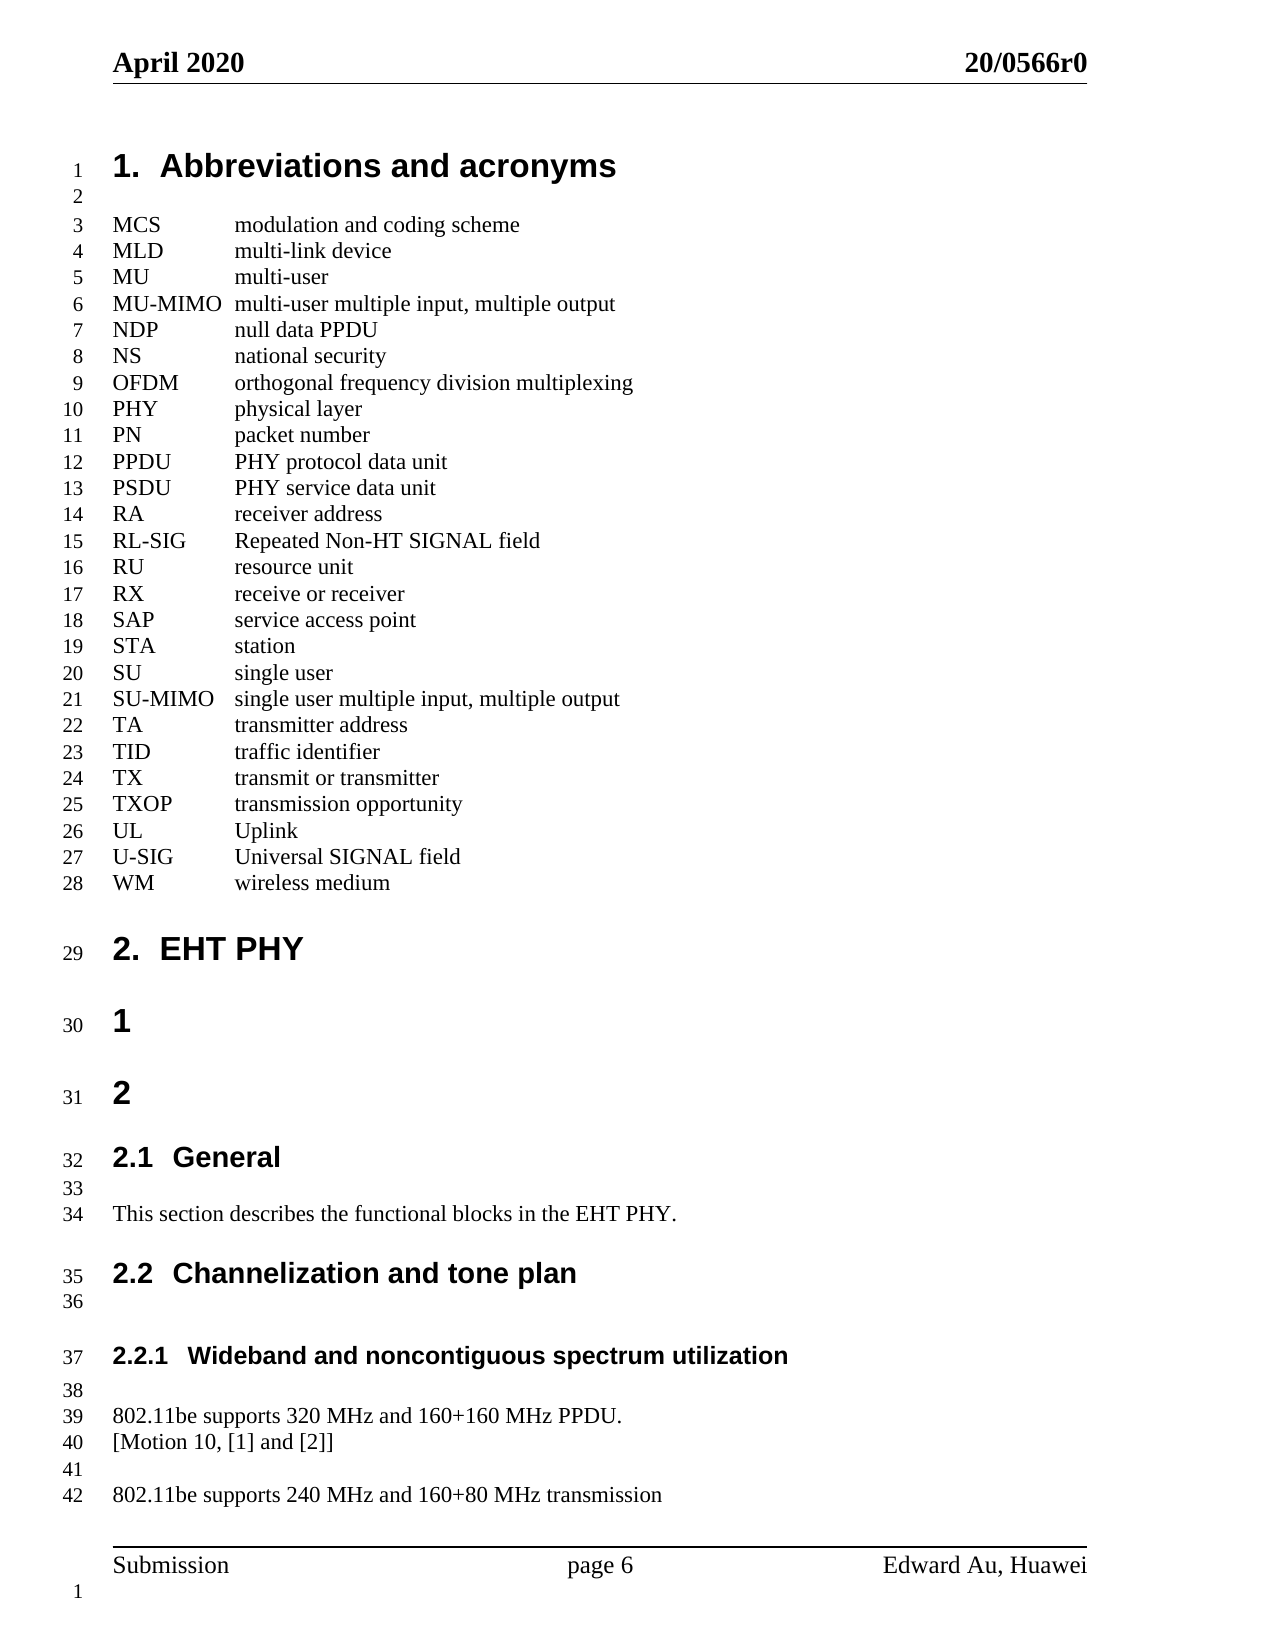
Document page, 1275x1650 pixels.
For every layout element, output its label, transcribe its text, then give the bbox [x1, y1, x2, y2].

text TA transmitter address [112, 711, 1087, 738]
subtitle EHT PHY [112, 929, 1087, 968]
subtitle Abbreviations and acronyms [112, 146, 1087, 184]
subtitle General [112, 1140, 1087, 1174]
text SU single user [112, 659, 1087, 685]
text RA receiver address [112, 501, 1087, 527]
subtitle Channelization and tone plan [112, 1256, 1087, 1289]
text RU resource unit [112, 553, 1087, 579]
text U-SIG Universal SIGNAL field [112, 843, 1087, 869]
text NDP null data PPDU [112, 316, 1087, 342]
text TX transmit or transmitter [112, 764, 1087, 790]
text PHY physical layer [112, 395, 1087, 421]
text This section describes the functional blocks in the EHT PHY. [112, 1200, 1087, 1227]
text SU-MIMO single user multiple input, multiple output [112, 685, 1087, 711]
text WM wireless medium [112, 869, 1087, 896]
text UL Uplink [112, 817, 1087, 843]
text NS national security [112, 342, 1087, 369]
text 802.11be supports 320 MHz and 160+160 MHz PPDU. [112, 1402, 1087, 1428]
text PN packet number [112, 421, 1087, 448]
text OFDM orthogonal frequency division multiplexing [112, 369, 1087, 395]
text MU-MIMO multi-user multiple input, multiple output [112, 290, 1087, 316]
text 802.11be supports 240 MHz and 160+80 MHz transmission [112, 1481, 1087, 1507]
text RX receive or receiver [112, 579, 1087, 606]
text TID traffic identifier [112, 738, 1087, 764]
text PPDU PHY protocol data unit [112, 448, 1087, 474]
text TXOP transmission opportunity [112, 790, 1087, 817]
text SAP service access point [112, 606, 1087, 632]
text MLD multi-link device [112, 237, 1087, 263]
text [Motion 10, and ] [112, 1428, 1087, 1455]
subtitle Wideband and noncontiguous spectrum utilization [112, 1341, 1087, 1369]
text MU multi-user [112, 263, 1087, 290]
text PSDU PHY service data unit [112, 474, 1087, 501]
text STA station [112, 632, 1087, 659]
text MCS modulation and coding scheme [112, 211, 1087, 237]
text RL-SIG Repeated Non-HT SIGNAL field [112, 527, 1087, 553]
